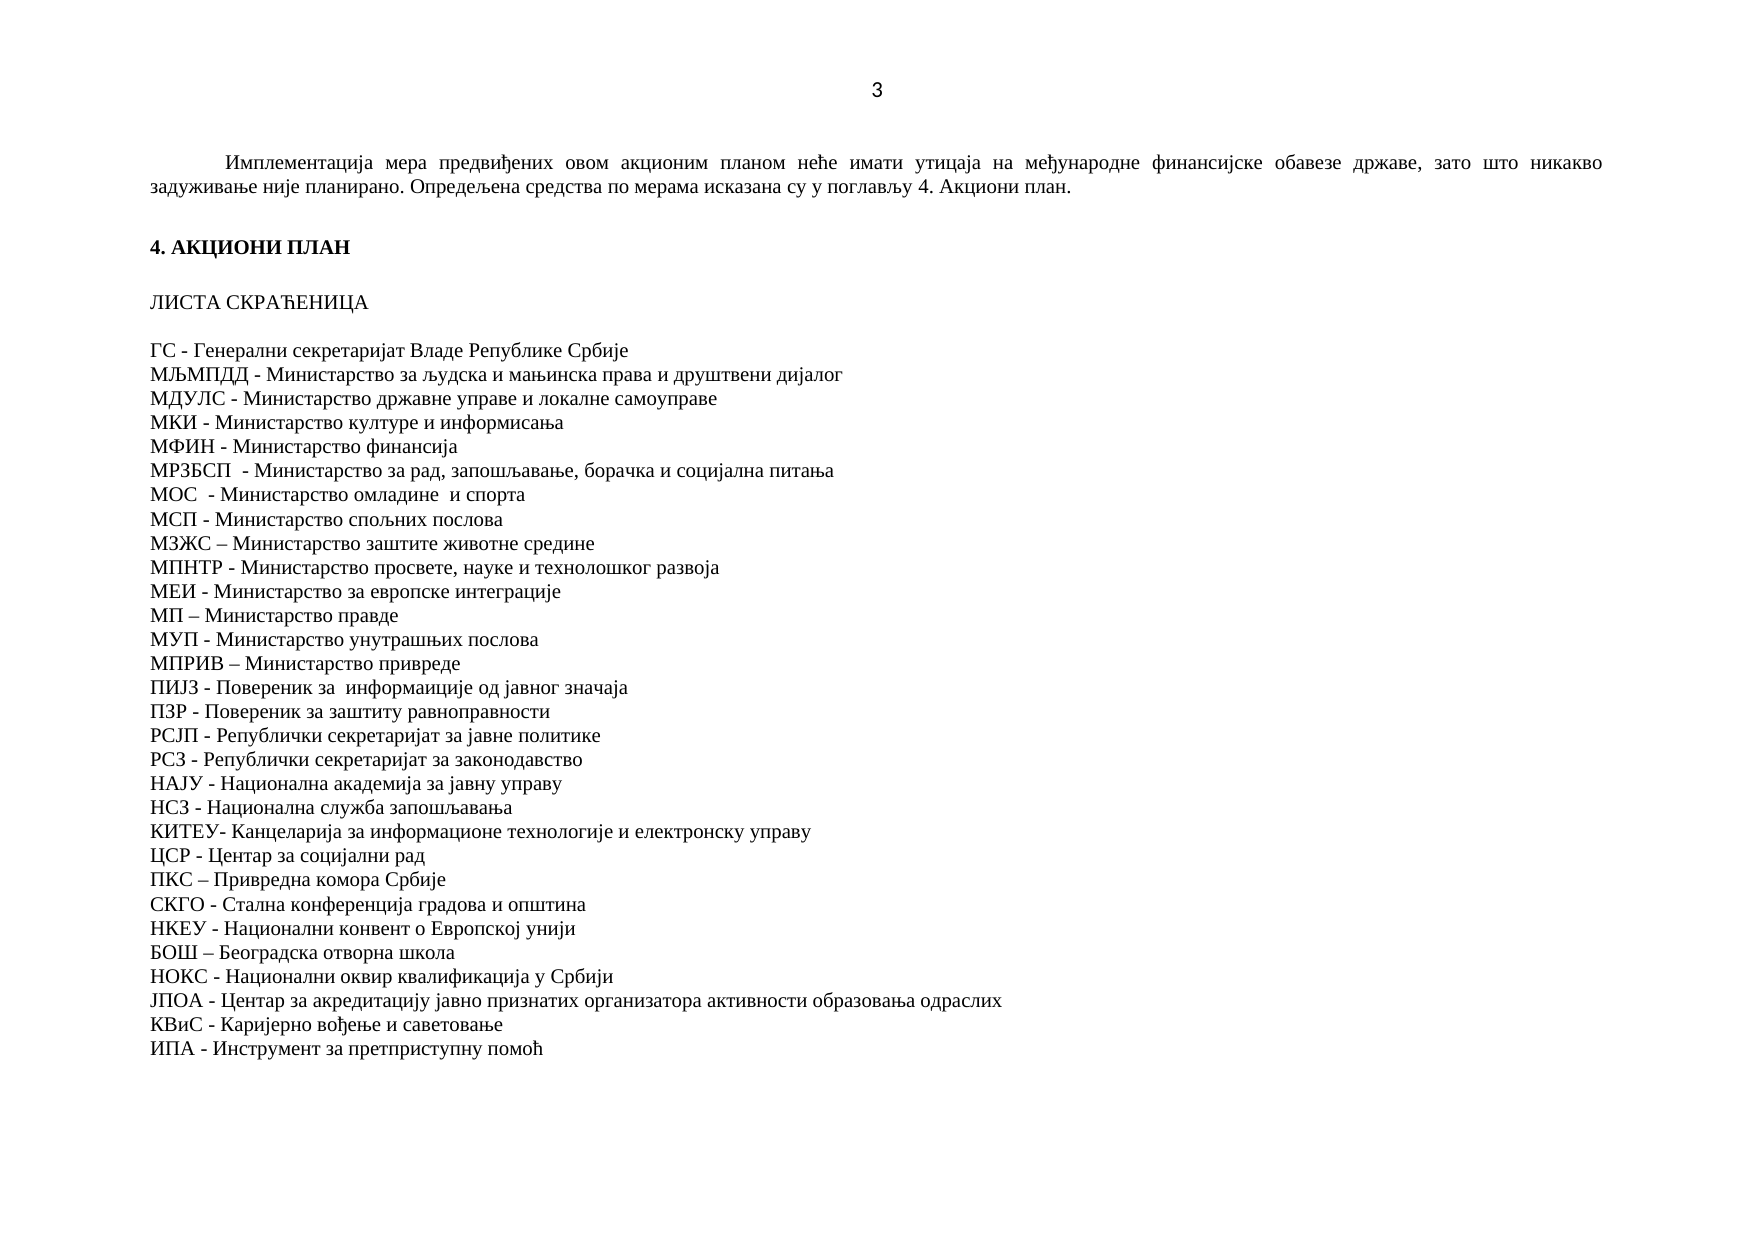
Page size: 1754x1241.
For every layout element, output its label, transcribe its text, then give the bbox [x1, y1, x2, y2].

text МОС - Министарство омладине и спорта [150, 482, 1604, 506]
text СКГО - Стална конференција градова и општина [150, 891, 1604, 916]
text НСЗ - Национална служба запошљавања [150, 795, 1604, 819]
text ПКС – Привредна комора Србије [150, 867, 1604, 891]
text ЛИСТА СКРАЋЕНИЦА [150, 290, 1604, 314]
text МЉМПДД - Министарство за људска и мањинска права и друштвени дијалог [150, 362, 1604, 386]
text МЗЖС – Министарство заштите животне средине [150, 531, 1604, 554]
text ИПА - Инструмент за претприступну помоћ [150, 1036, 1604, 1060]
text НКЕУ - Национални конвент о Европској унији [150, 916, 1604, 939]
text МСП - Министарство спољних послова [150, 506, 1604, 531]
text НАЈУ - Национална академија за јавну управу [150, 771, 1604, 795]
text ЦСР - Центар за социјални рад [150, 843, 1604, 867]
text МП – Министарство правде [150, 603, 1604, 627]
text Имплементација мера предвиђених овом акционим планом неће имати утицаја на међународне финансијске обавезе државе, зато што никакво задуживање није планирано. Опредељена средства по мерама исказана су у поглављу 4. Акциони план. [150, 150, 1604, 198]
text ЈПОА - Центар за акредитацију јавно признатих организатора активности образовања одраслих [150, 988, 1604, 1012]
text МДУЛС - Министарство државне управе и локалне самоуправе [150, 386, 1604, 410]
text НОКС - Национални оквир квалификација у Србији [150, 964, 1604, 988]
text ПЗР - Повереник за заштиту равноправности [150, 699, 1604, 723]
text РСЈП - Републички секретаријат за јавне политике [150, 723, 1604, 747]
text МЕИ - Министарство за европске интеграције [150, 579, 1604, 603]
text МУП - Министарство унутрашњих послова [150, 627, 1604, 651]
text МПРИВ – Министарство привреде [150, 651, 1604, 675]
text КИТЕУ- Канцеларија за информационе технологије и електронску управу [150, 819, 1604, 843]
text РСЗ - Републички секретаријат за законодавство [150, 747, 1604, 771]
text 4. АКЦИОНИ ПЛАН [150, 235, 1604, 259]
text КВиС - Каријерно вођење и саветовање [150, 1012, 1604, 1036]
text ГС - Генерални секретаријат Владе Републике Србије [150, 338, 1604, 362]
text МПНТР - Министарство просвете, науке и технолошког развоја [150, 554, 1604, 579]
text БОШ – Београдска отворна школа [150, 939, 1604, 964]
text ПИЈЗ - Повереник за информаиције од јавног значаја [150, 675, 1604, 699]
text МКИ - Министарство културе и информисања [150, 410, 1604, 434]
text МФИН - Министарство финансија [150, 434, 1604, 458]
text МРЗБСП - Министарство за рад, запошљавање, борачка и социјална питања [150, 458, 1604, 482]
